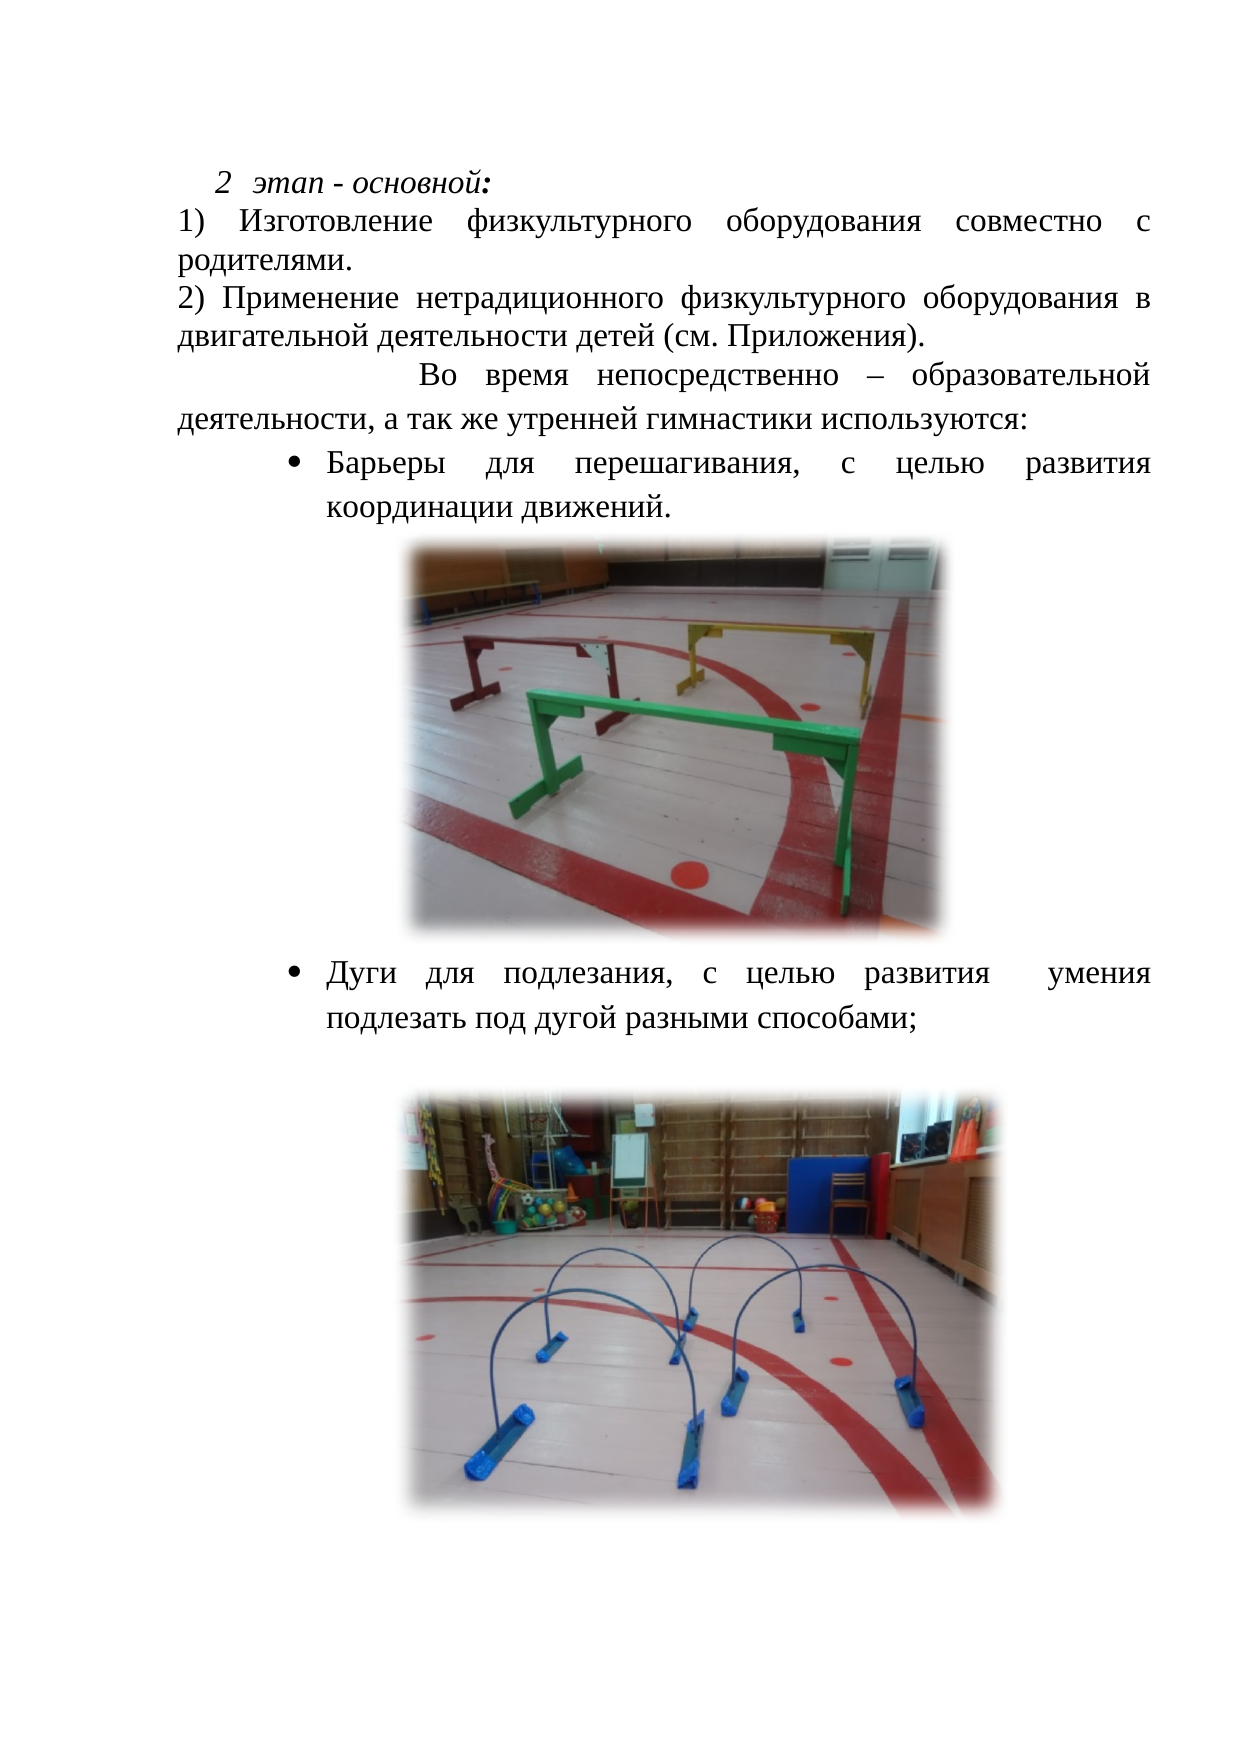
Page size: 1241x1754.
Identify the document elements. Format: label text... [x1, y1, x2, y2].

list Дуги для подлезания, с целью развития умения подлезать под дугой разными способами; [288, 953, 1152, 1035]
picture [422, 1114, 980, 1495]
picture [423, 559, 927, 918]
text 1) Изготовление физкультурного оборудования совместно с родителями. [177, 201, 1152, 277]
list Барьеры для перешагивания, с целью развития координации движений. [288, 442, 1152, 524]
list этап - основной: [215, 162, 1152, 201]
text 2) Применение нетрадиционного физкультурного оборудования в двигательной деятельности детей (см. Приложения). [177, 277, 1152, 354]
text Во время непосредственно – образовательной деятельности, а так же утренней гимнастики используются: [177, 354, 1152, 436]
